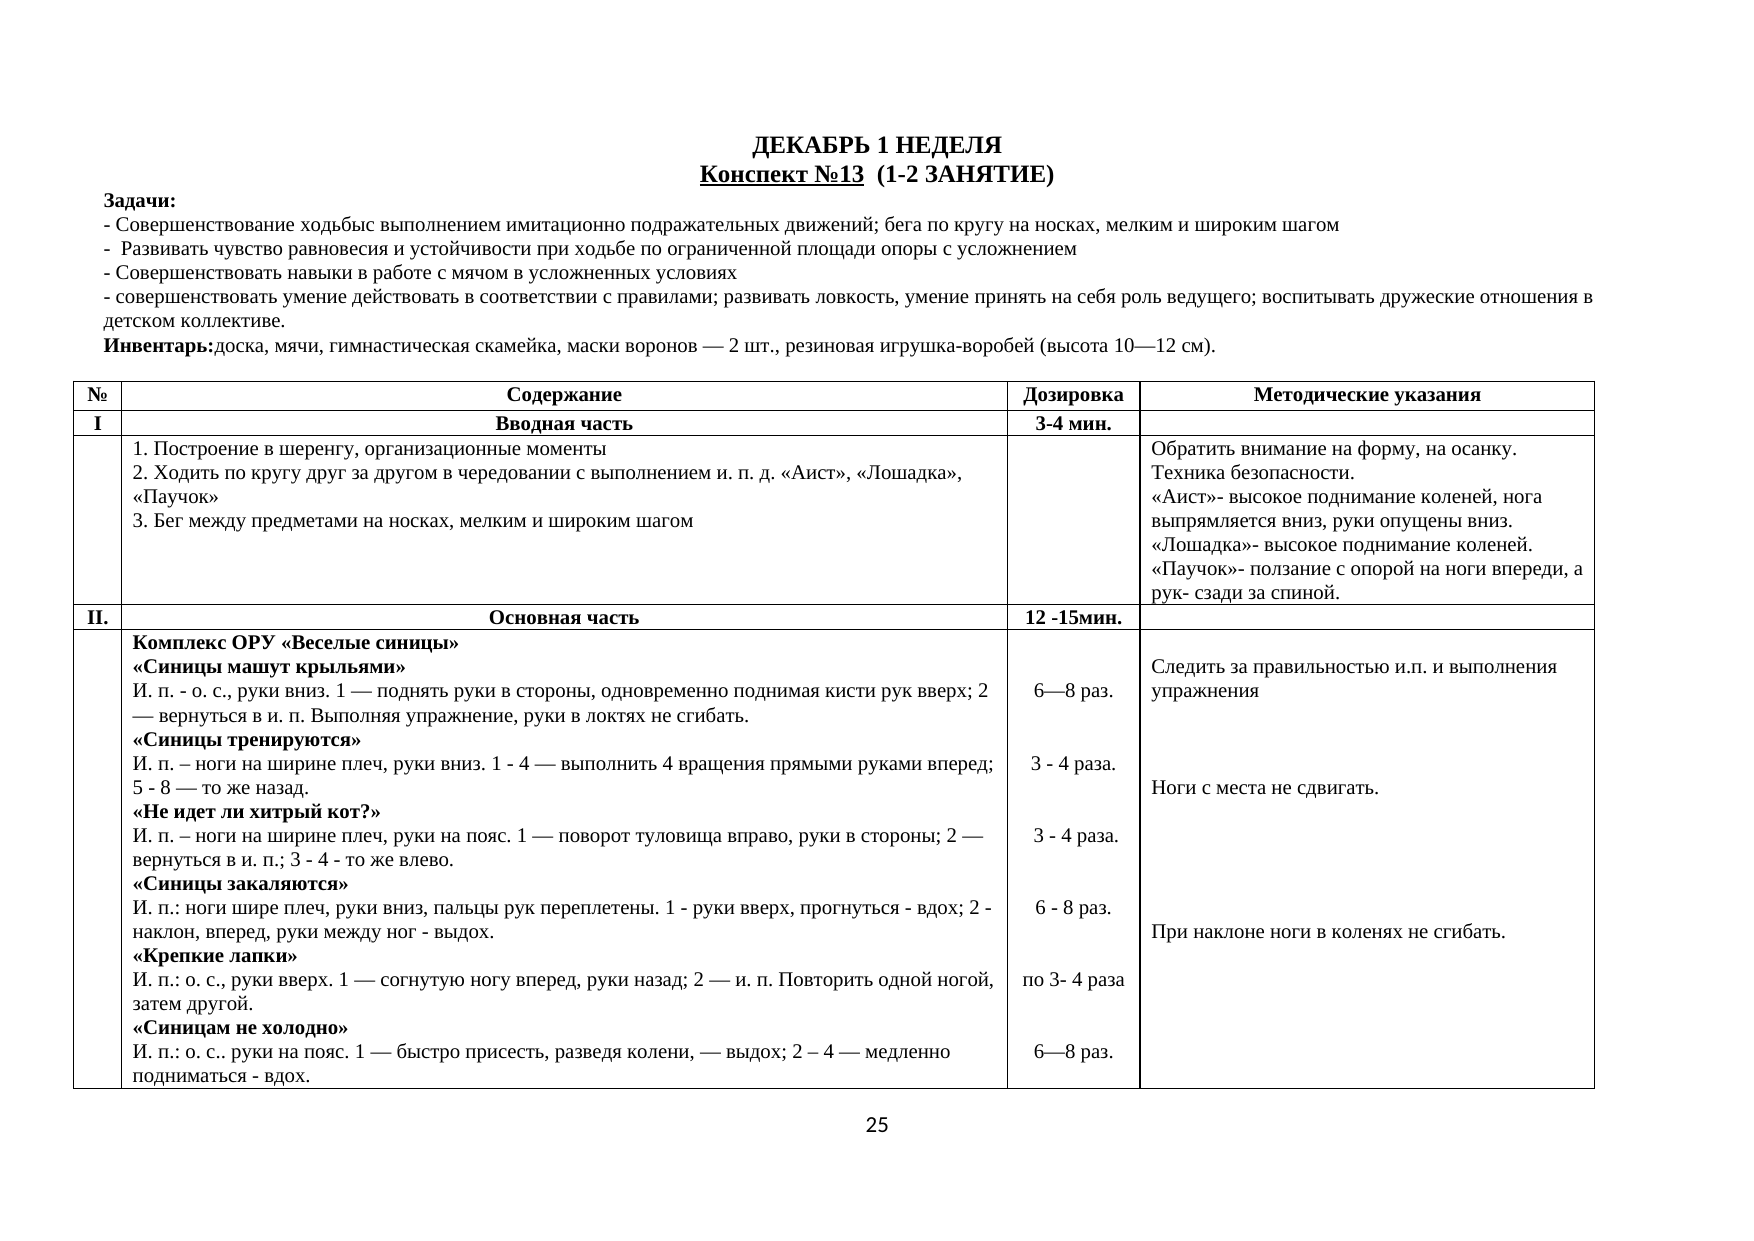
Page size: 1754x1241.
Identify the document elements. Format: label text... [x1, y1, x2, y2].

text Задачи: [103, 188, 1636, 212]
table_cell [74, 436, 121, 604]
text - Совершенствовать навыки в работе с мячом в усложненных условиях [103, 260, 1636, 284]
table_cell [1141, 411, 1594, 435]
table_cell Обратить внимание на форму, на осанку. Техника безопасности. «Аист»- высокое поднимание коленей, нога выпрямляется вниз, руки опущены вниз. «Лошадка»- высокое поднимание коленей. «Паучок»- ползание с опорой на ноги впереди, а рук- сзади за спиной. [1141, 436, 1594, 604]
table_cell I [74, 411, 121, 435]
text ДЕКАБРЬ 1 НЕДЕЛЯ [118, 131, 1636, 159]
table_header Содержание [122, 382, 1007, 409]
text - Развивать чувство равновесия и устойчивости при ходьбе по ограниченной площади опоры с усложнением [103, 236, 1636, 260]
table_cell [1008, 630, 1139, 1087]
table_cell [74, 630, 121, 1087]
text - Совершенствование ходьбыс выполнением имитационно подражательных движений; бега по кругу на носках, мелким и широким шагом [103, 212, 1636, 236]
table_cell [1141, 630, 1594, 1087]
table_cell [1008, 436, 1139, 604]
text Инвентарь:доска, мячи, гимнастическая скамейка, маски воронов — 2 шт., резиновая игрушка-воробей (высота 10—12 см). [103, 332, 1636, 357]
table_header № [74, 382, 121, 409]
table_cell 12 -15мин. [1008, 605, 1139, 629]
table_cell II. [74, 605, 121, 629]
table_header Методические указания [1141, 382, 1594, 409]
table_cell Основная часть [122, 605, 1007, 629]
table_cell 3-4 мин. [1008, 411, 1139, 435]
text - совершенствовать умение действовать в соответствии с правилами; развивать ловкость, умение принять на себя роль ведущего; воспитывать дружеские отношения в детском коллективе. [103, 284, 1636, 332]
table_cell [122, 630, 1007, 1087]
table_cell Вводная часть [122, 411, 1007, 435]
text Конспект №13 (1-2 ЗАНЯТИЕ) [118, 159, 1636, 188]
table_cell 1. Построение в шеренгу, организационные моменты 2. Ходить по кругу друг за другом в чередовании с выполнением и. п. д. «Аист», «Лошадка», «Паучок» 3. Бег между предметами на носках, мелким и широким шагом [122, 436, 1007, 604]
table_cell [1141, 605, 1594, 629]
table_header Дозировка [1008, 382, 1139, 409]
